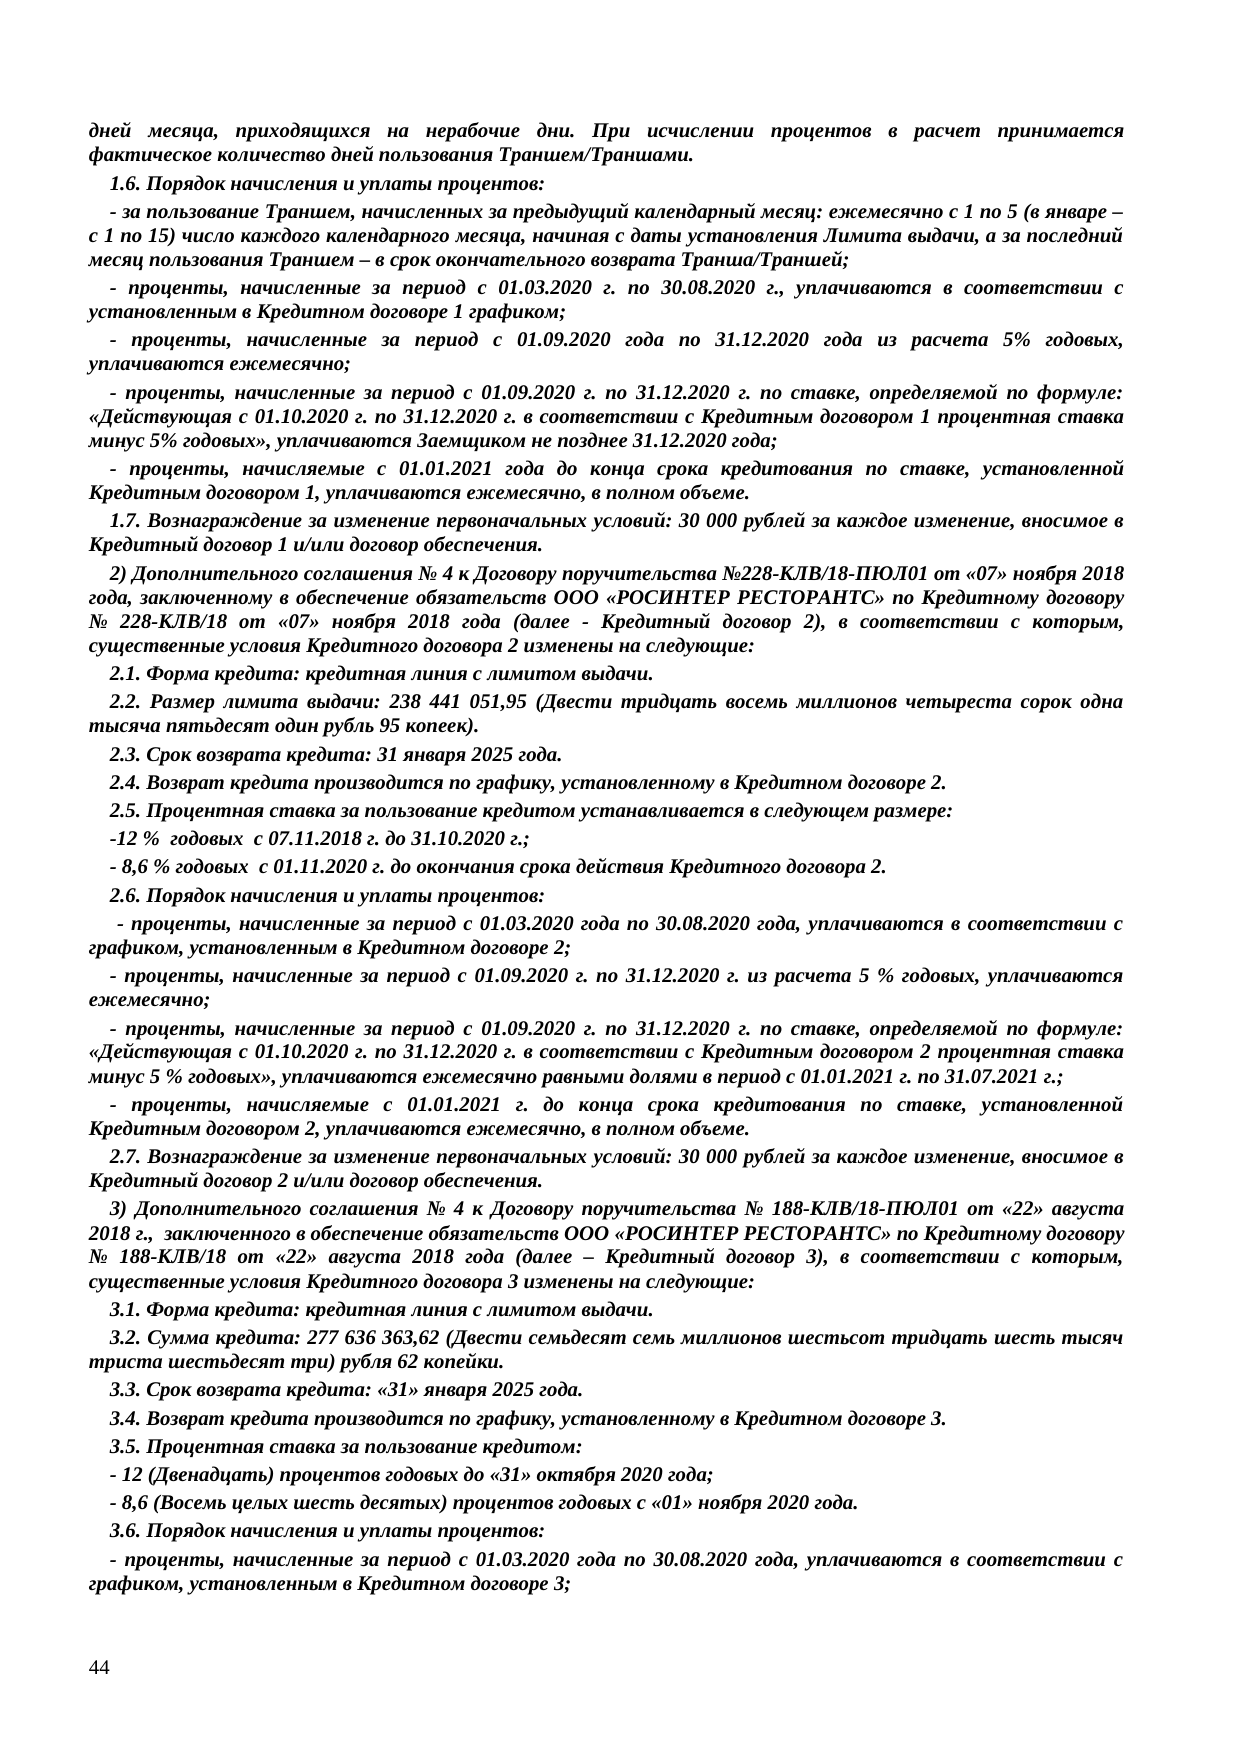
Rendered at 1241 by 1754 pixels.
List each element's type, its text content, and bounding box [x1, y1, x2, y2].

text 2.3. Срок возврата кредита: 31 января 2025 года. [89, 741, 1125, 766]
text - проценты, начисляемые с 01.01.2021 года до конца срока кредитования по ставке, установленной Кредитным договором 1, уплачиваются ежемесячно, в полном объеме. [89, 456, 1125, 504]
text - за пользование Траншем, начисленных за предыдущий календарный месяц: ежемесячно с 1 по 5 (в январе – с 1 по 15) число каждого календарного месяца, начиная с даты установления Лимита выдачи, а за последний месяц пользования Траншем – в срок окончательного возврата Транша/Траншей; [89, 199, 1125, 271]
text - проценты, начисленные за период с 01.03.2020 года по 30.08.2020 года, уплачиваются в соответствии с графиком, установленным в Кредитном договоре 3; [89, 1547, 1125, 1595]
text 1.6. Порядок начисления и уплаты процентов: [89, 170, 1125, 194]
text - проценты, начисленные за период с 01.09.2020 г. по 31.12.2020 г. по ставке, определяемой по формуле: «Действующая с 01.10.2020 г. по 31.12.2020 г. в соответствии с Кредитным договором 1 процентная ставка минус 5% годовых», уплачиваются Заемщиком не позднее 31.12.2020 года; [89, 379, 1125, 452]
text 2.4. Возврат кредита производится по графику, установленному в Кредитном договоре 2. [89, 770, 1125, 794]
text - проценты, начисленные за период с 01.09.2020 г. по 31.12.2020 г. из расчета 5 % годовых, уплачиваются ежемесячно; [89, 963, 1125, 1011]
text 2.6. Порядок начисления и уплаты процентов: [89, 883, 1125, 907]
text 2.2. Размер лимита выдачи: 238 441 051,95 (Двести тридцать восемь миллионов четыреста сорок одна тысяча пятьдесят один рубль 95 копеек). [89, 689, 1125, 737]
text - 8,6 % годовых с 01.11.2020 г. до окончания срока действия Кредитного договора 2. [89, 854, 1125, 878]
text 3.2. Сумма кредита: 277 636 363,62 (Двести семьдесят семь миллионов шестьсот тридцать шесть тысяч триста шестьдесят три) рубля 62 копейки. [89, 1325, 1125, 1373]
text 1.7. Вознаграждение за изменение первоначальных условий: 30 000 рублей за каждое изменение, вносимое в Кредитный договор 1 и/или договор обеспечения. [89, 508, 1125, 556]
text 2.7. Вознаграждение за изменение первоначальных условий: 30 000 рублей за каждое изменение, вносимое в Кредитный договор 2 и/или договор обеспечения. [89, 1144, 1125, 1192]
text - 12 (Двенадцать) процентов годовых до «31» октября 2020 года; [89, 1462, 1125, 1486]
text - проценты, начисленные за период с 01.03.2020 г. по 30.08.2020 г., уплачиваются в соответствии с установленным в Кредитном договоре 1 графиком; [89, 275, 1125, 323]
text 2.1. Форма кредита: кредитная линия с лимитом выдачи. [89, 661, 1125, 685]
text - проценты, начисляемые с 01.01.2021 г. до конца срока кредитования по ставке, установленной Кредитным договором 2, уплачиваются ежемесячно, в полном объеме. [89, 1092, 1125, 1140]
text 3.6. Порядок начисления и уплаты процентов: [89, 1518, 1125, 1542]
text 2.5. Процентная ставка за пользование кредитом устанавливается в следующем размере: [89, 798, 1125, 822]
text 2) Дополнительного соглашения № 4 к Договору поручительства №228-КЛВ/18-ПЮЛ01 от «07» ноября 2018 года, заключенному в обеспечение обязательств ООО «РОСИНТЕР РЕСТОРАНТС» по Кредитному договору № 228-КЛВ/18 от «07» ноября 2018 года (далее - Кредитный договор 2), в соответствии с которым, существенные условия Кредитного договора 2 изменены на следующие: [89, 561, 1125, 657]
text - проценты, начисленные за период с 01.09.2020 года по 31.12.2020 года из расчета 5% годовых, уплачиваются ежемесячно; [89, 327, 1125, 375]
text 3) Дополнительного соглашения № 4 к Договору поручительства № 188-КЛВ/18-ПЮЛ01 от «22» августа 2018 г., заключенного в обеспечение обязательств ООО «РОСИНТЕР РЕСТОРАНТС» по Кредитному договору № 188-КЛВ/18 от «22» августа 2018 года (далее – Кредитный договор 3), в соответствии с которым, существенные условия Кредитного договора 3 изменены на следующие: [89, 1196, 1125, 1293]
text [89, 118, 1125, 166]
text 3.3. Срок возврата кредита: «31» января 2025 года. [89, 1377, 1125, 1401]
text - проценты, начисленные за период с 01.09.2020 г. по 31.12.2020 г. по ставке, определяемой по формуле: «Действующая с 01.10.2020 г. по 31.12.2020 г. в соответствии с Кредитным договором 2 процентная ставка минус 5 % годовых», уплачиваются ежемесячно равными долями в период с 01.01.2021 г. по 31.07.2021 г.; [89, 1015, 1125, 1088]
text 3.1. Форма кредита: кредитная линия с лимитом выдачи. [89, 1297, 1125, 1321]
text 3.4. Возврат кредита производится по графику, установленному в Кредитном договоре 3. [89, 1406, 1125, 1429]
text -12 % годовых с 07.11.2018 г. до 31.10.2020 г.; [89, 826, 1125, 850]
text - 8,6 (Восемь целых шесть десятых) процентов годовых с «01» ноября 2020 года. [89, 1490, 1125, 1514]
text 3.5. Процентная ставка за пользование кредитом: [89, 1434, 1125, 1458]
text - проценты, начисленные за период с 01.03.2020 года по 30.08.2020 года, уплачиваются в соответствии с графиком, установленным в Кредитном договоре 2; [89, 911, 1125, 959]
